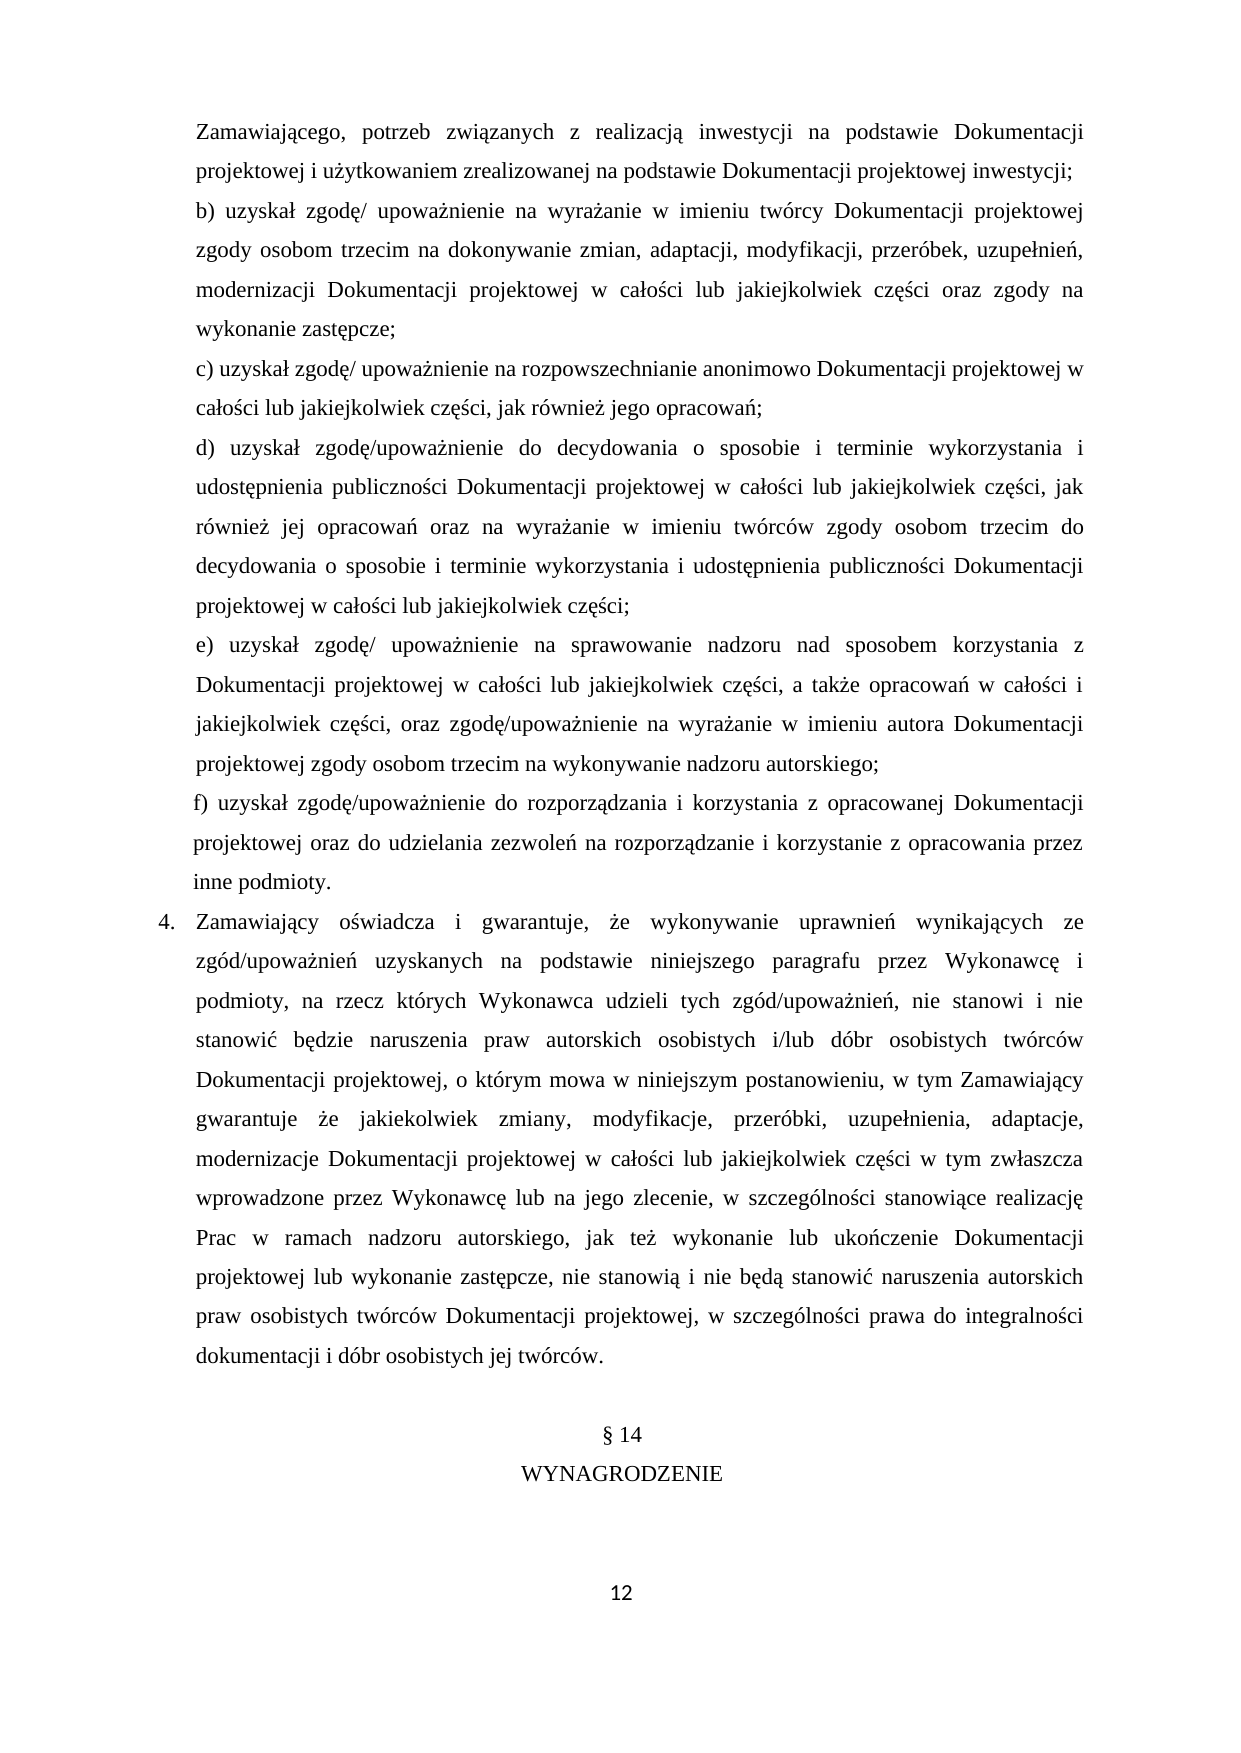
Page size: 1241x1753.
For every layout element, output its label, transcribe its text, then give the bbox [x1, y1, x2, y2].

list b) uzyskał zgodę/ upoważnienie na wyrażanie w imieniu twórcy Dokumentacji projektowej zgody osobom trzecim na dokonywanie zmian, adaptacji, modyfikacji, przeróbek, uzupełnień, modernizacji Dokumentacji projektowej w całości lub jakiejkolwiek części oraz zgody na wykonanie zastępcze; [196, 197, 1085, 342]
text f) uzyskał zgodę/upoważnienie do rozporządzania i korzystania z opracowanej Dokumentacji projektowej oraz do udzielania zezwoleń na rozporządzanie i korzystanie z opracowania przez inne podmioty. [193, 789, 1085, 894]
list e) uzyskał zgodę/ upoważnienie na sprawowanie nadzoru nad sposobem korzystania z Dokumentacji projektowej w całości lub jakiejkolwiek części, a także opracowań w całości i jakiejkolwiek części, oraz zgodę/upoważnienie na wyrażanie w imieniu autora Dokumentacji projektowej zgody osobom trzecim na wykonywanie nadzoru autorskiego; [196, 631, 1085, 776]
list d) uzyskał zgodę/upoważnienie do decydowania o sposobie i terminie wykorzystania i udostępnienia publiczności Dokumentacji projektowej w całości lub jakiejkolwiek części, jak również jej opracowań oraz na wyrażanie w imieniu twórców zgody osobom trzecim do decydowania o sposobie i terminie wykorzystania i udostępnienia publiczności Dokumentacji projektowej w całości lub jakiejkolwiek części; [196, 434, 1085, 618]
list c) uzyskał zgodę/ upoważnienie na rozpowszechnianie anonimowo Dokumentacji projektowej w całości lub jakiejkolwiek części, jak również jego opracowań; [196, 355, 1085, 421]
text WYNAGRODZENIE [158, 1460, 1085, 1487]
text § 14 [158, 1421, 1085, 1447]
list Zamawiający oświadcza i gwarantuje, że wykonywanie uprawnień wynikających ze zgód/upoważnień uzyskanych na podstawie niniejszego paragrafu przez Wykonawcę i podmioty, na rzecz których Wykonawca udzieli tych zgód/upoważnień, nie stanowi i nie stanowić będzie naruszenia praw autorskich osobistych i/lub dóbr osobistych twórców Dokumentacji projektowej, o którym mowa w niniejszym postanowieniu, w tym Zamawiający gwarantuje że jakiekolwiek zmiany, modyfikacje, przeróbki, uzupełnienia, adaptacje, modernizacje Dokumentacji projektowej w całości lub jakiejkolwiek części w tym zwłaszcza wprowadzone przez Wykonawcę lub na jego zlecenie, w szczególności stanowiące realizację Prac w ramach nadzoru autorskiego, jak też wykonanie lub ukończenie Dokumentacji projektowej lub wykonanie zastępcze, nie stanowią i nie będą stanowić naruszenia autorskich praw osobistych twórców Dokumentacji projektowej, w szczególności prawa do integralności dokumentacji i dóbr osobistych jej twórców. [158, 908, 1085, 1368]
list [196, 118, 1085, 184]
